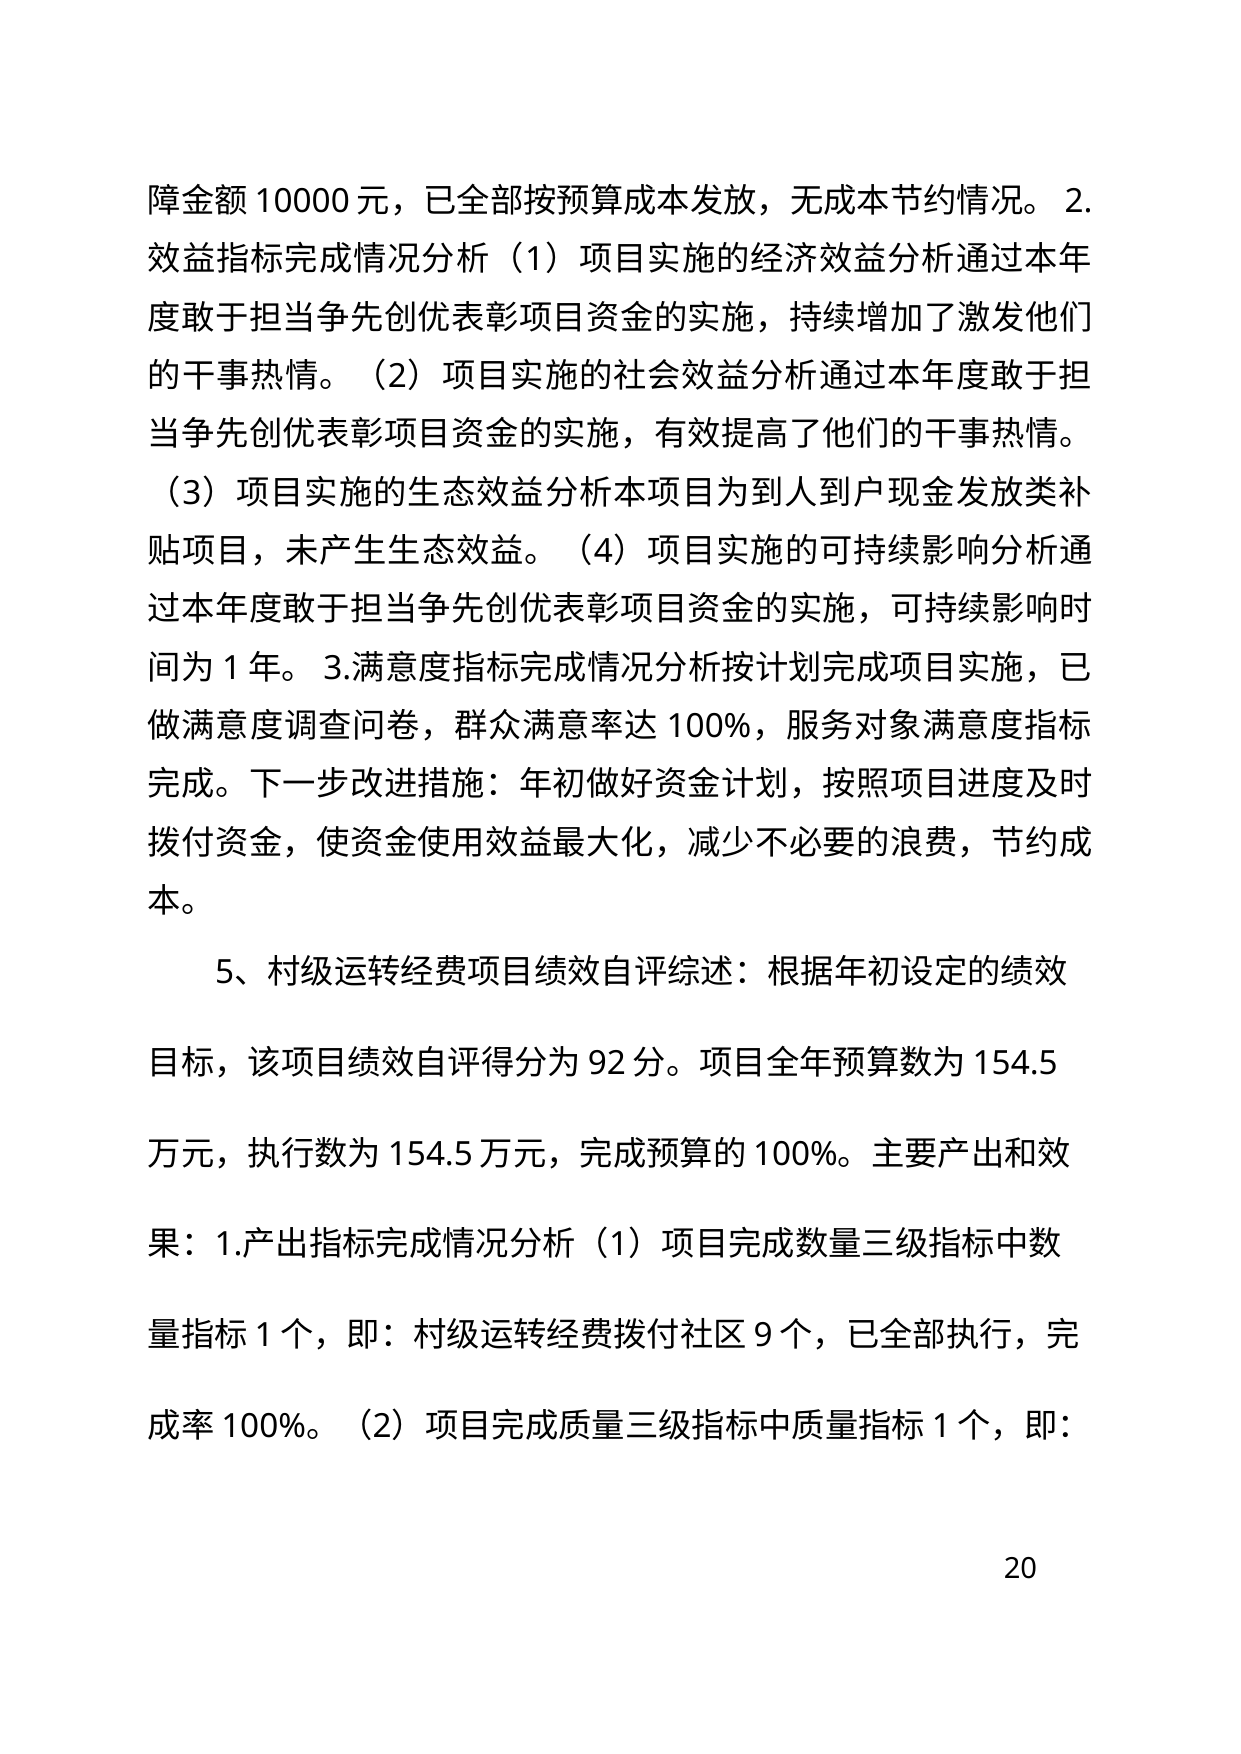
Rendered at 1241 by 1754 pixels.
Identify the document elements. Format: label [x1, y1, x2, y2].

text [148, 924, 1093, 1468]
text [148, 166, 1092, 924]
